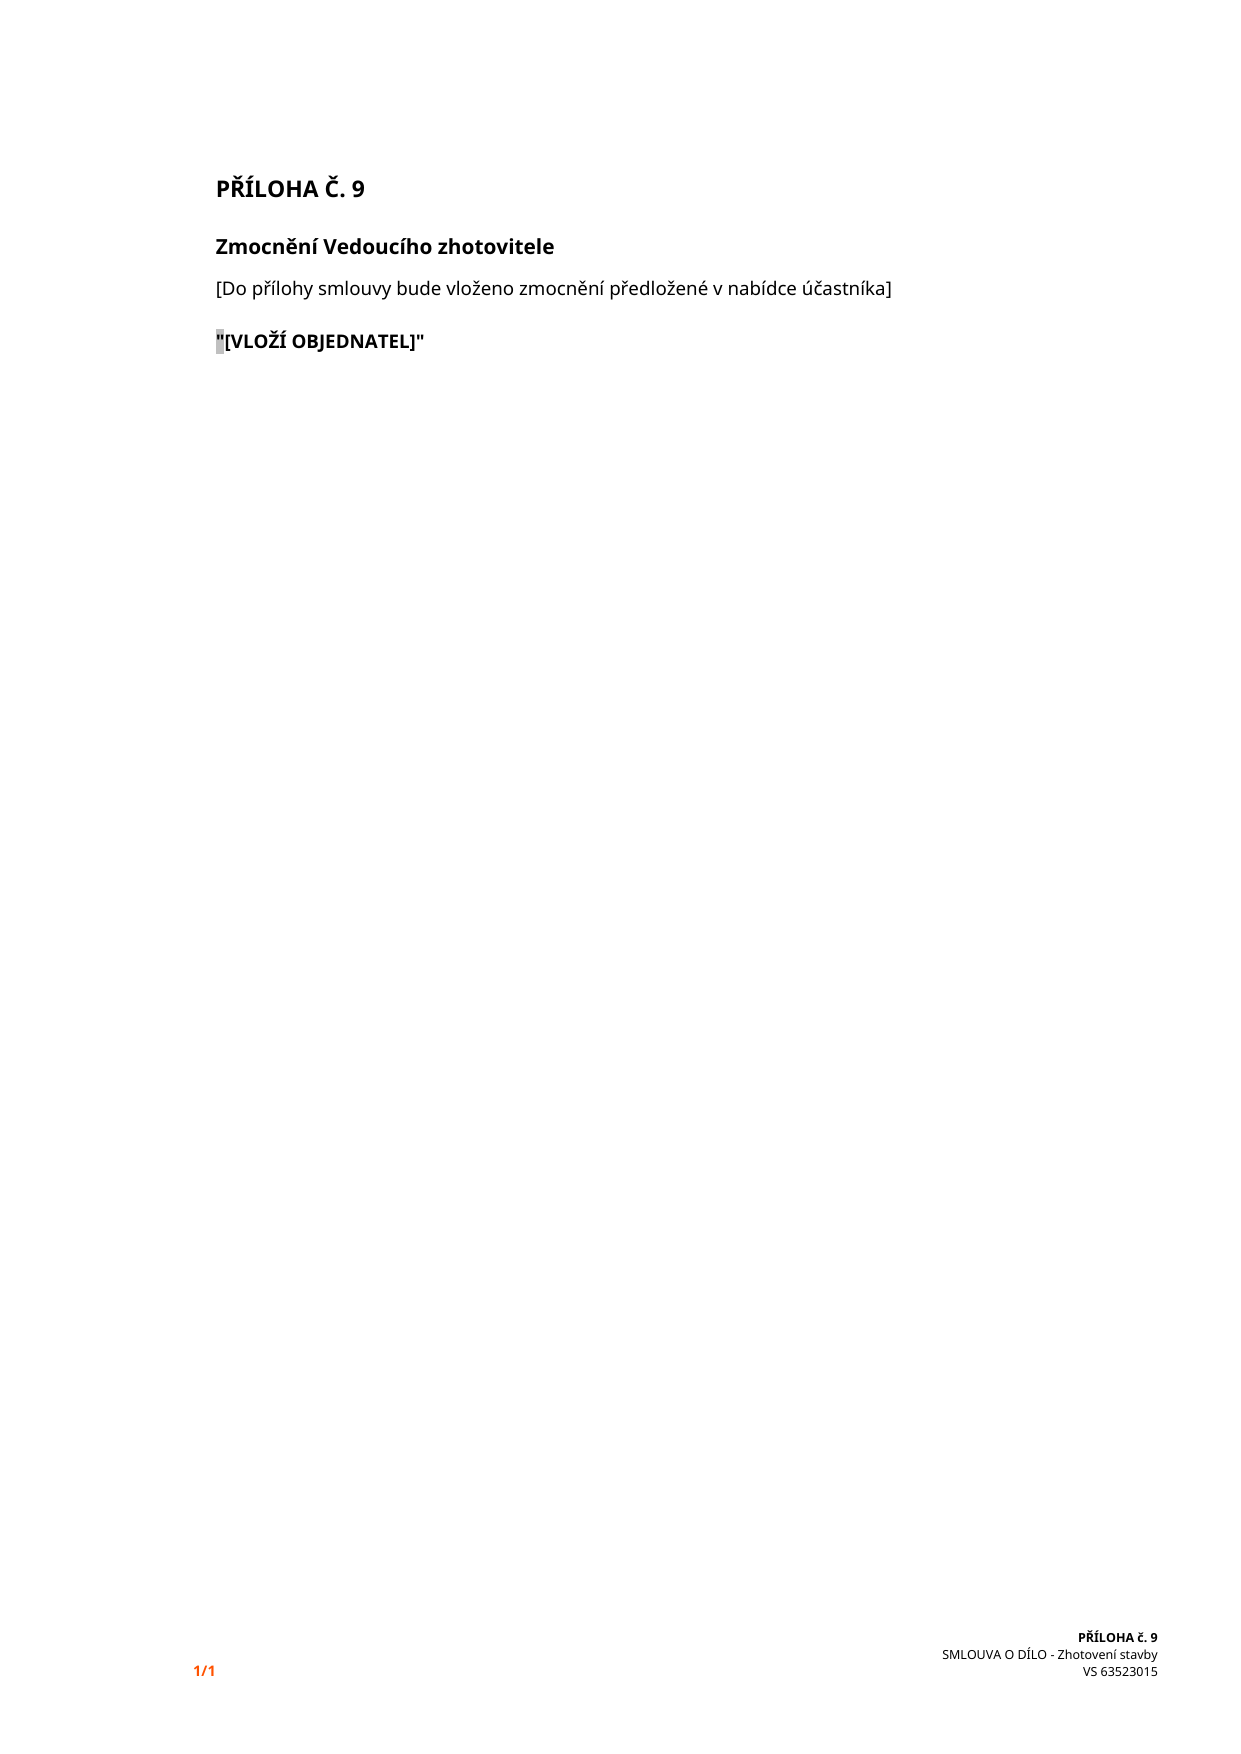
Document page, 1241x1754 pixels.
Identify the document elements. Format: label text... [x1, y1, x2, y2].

text Příloha č. 9 [216, 172, 1093, 204]
text [Do přílohy smlouvy bude vloženo zmocnění předložené v nabídce účastníka] [216, 276, 1093, 301]
text Zmocnění Vedoucího zhotovitele [216, 232, 1093, 260]
